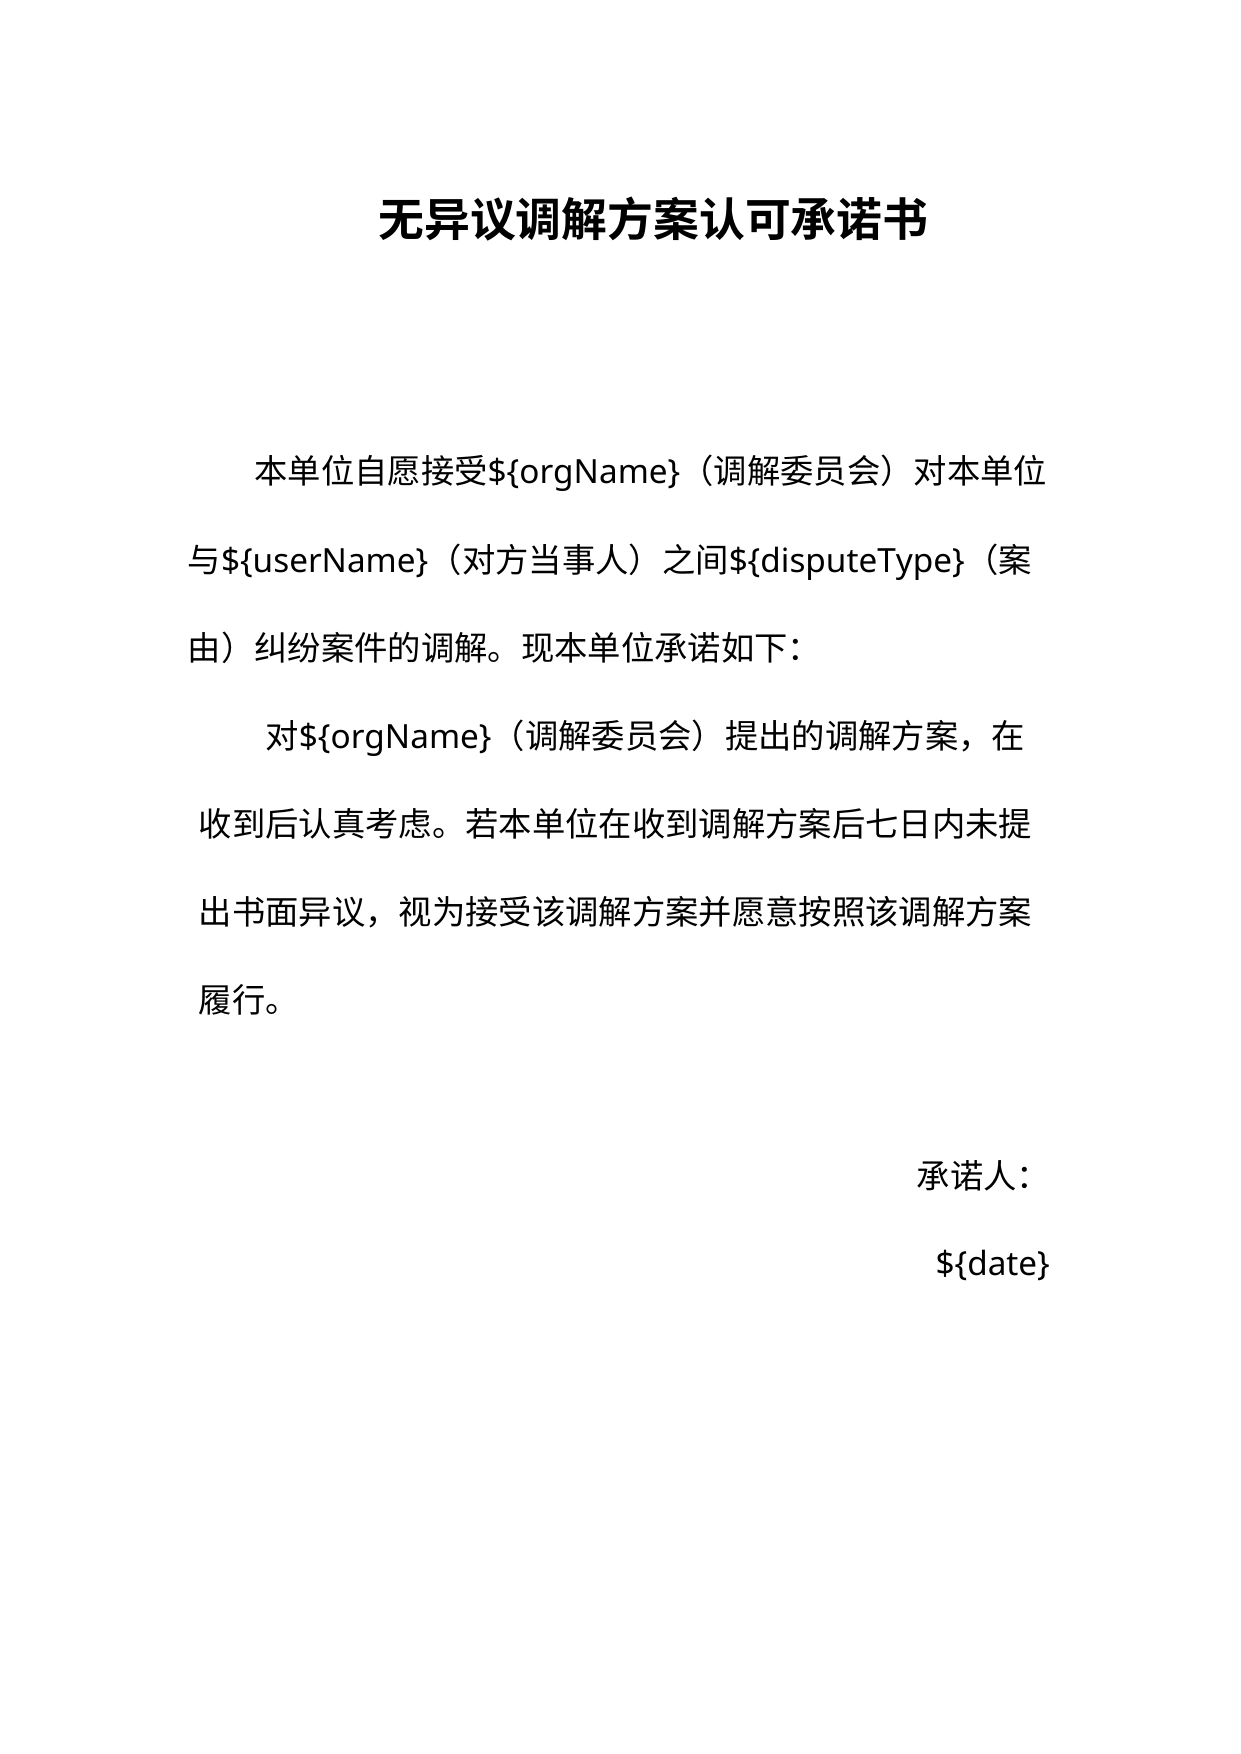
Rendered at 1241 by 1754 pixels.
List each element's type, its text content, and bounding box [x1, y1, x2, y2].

text 无异议调解方案认可承诺书 [198, 172, 1050, 260]
text 对${orgName}（调解委员会）提出的调解方案，在收到后认真考虑。若本单位在收到调解方案后七日内未提出书面异议，视为接受该调解方案并愿意按照该调解方案履行。 [199, 690, 1050, 1042]
text 承诺人： [198, 1130, 1050, 1218]
text ${date} [198, 1218, 1050, 1307]
text 本单位自愿接受${orgName}（调解委员会）对本单位与${userName}（对方当事人）之间${disputeType}（案由）纠纷案件的调解。现本单位承诺如下： [187, 425, 1050, 690]
